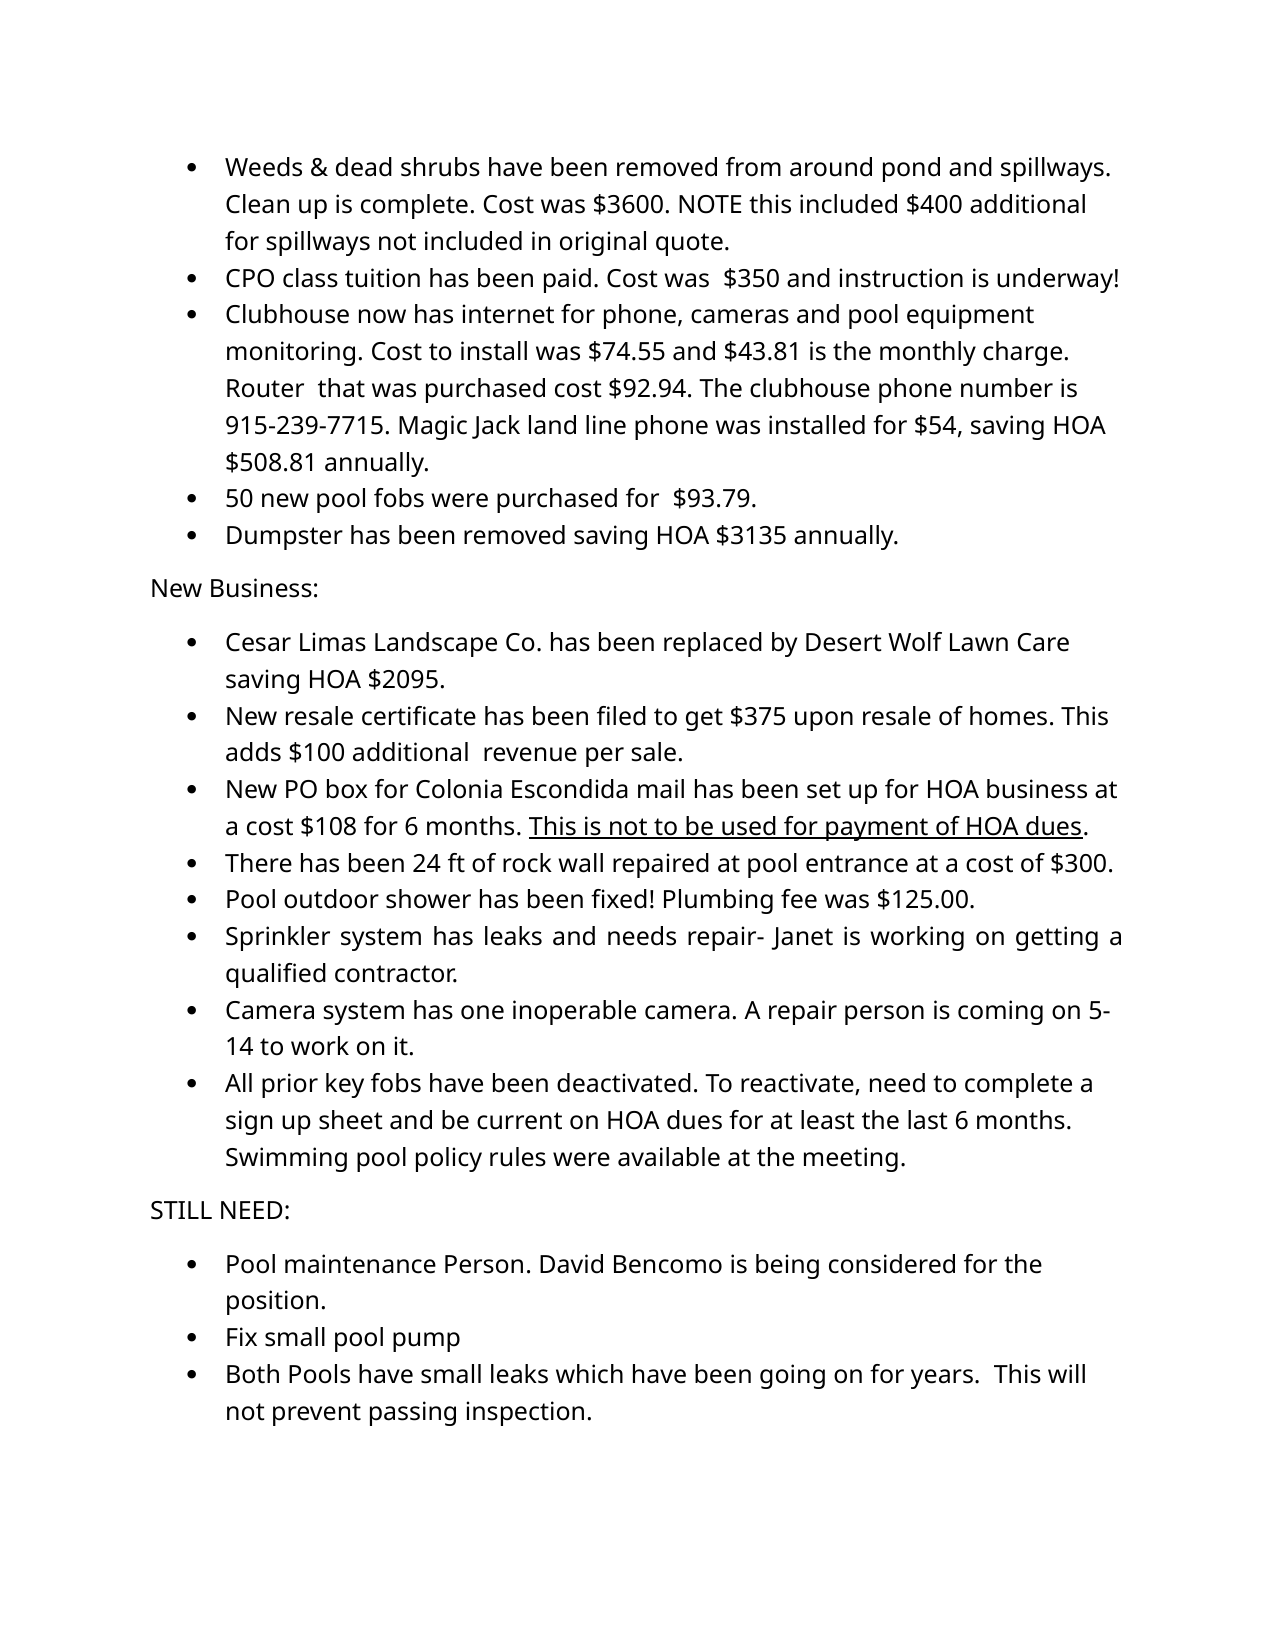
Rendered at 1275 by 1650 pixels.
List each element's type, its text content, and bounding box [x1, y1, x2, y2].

list Fix small pool pump [187, 1320, 1125, 1354]
text STILL NEED: [150, 1193, 1125, 1227]
list Sprinkler system has leaks and needs repair- Janet is working on getting a qualified contractor. [187, 919, 1125, 989]
list New PO box for Colonia Escondida mail has been set up for HOA business at a cost $108 for 6 months. This is not to be used for payment of HOA dues. [187, 772, 1125, 842]
list There has been 24 ft of rock wall repaired at pool entrance at a cost of $300. [187, 845, 1125, 879]
list Weeds & dead shrubs have been removed from around pond and spillways. Clean up is complete. Cost was $3600. NOTE this included $400 additional for spillways not included in original quote. [187, 150, 1125, 258]
list Dumpster has been removed saving HOA $3135 annually. [187, 518, 1125, 552]
list 50 new pool fobs were purchased for $93.79. [187, 481, 1125, 515]
list Camera system has one inoperable camera. A repair person is coming on 5-14 to work on it. [187, 992, 1125, 1063]
list All prior key fobs have been deactivated. To reactivate, need to complete a sign up sheet and be current on HOA dues for at least the last 6 months. Swimming pool policy rules were available at the meeting. [187, 1066, 1125, 1173]
text New Business: [150, 571, 1125, 605]
list New resale certificate has been filed to get $375 upon resale of homes. This adds $100 additional revenue per sale. [187, 698, 1125, 769]
list Pool outdoor shower has been fixed! Plumbing fee was $125.00. [187, 882, 1125, 916]
list Cesar Limas Landscape Co. has been replaced by Desert Wolf Lawn Care saving HOA $2095. [187, 624, 1125, 695]
list Clubhouse now has internet for phone, cameras and pool equipment monitoring. Cost to install was $74.55 and $43.81 is the monthly charge. Router that was purchased cost $92.94. The clubhouse phone number is 915-239-7715. Magic Jack land line phone was installed for $54, saving HOA $508.81 annually. [187, 297, 1125, 478]
list Pool maintenance Person. David Bencomo is being considered for the position. [187, 1246, 1125, 1317]
list CPO class tuition has been paid. Cost was $350 and instruction is underway! [187, 260, 1125, 294]
list Both Pools have small leaks which have been going on for years. This will not prevent passing inspection. [187, 1357, 1125, 1427]
